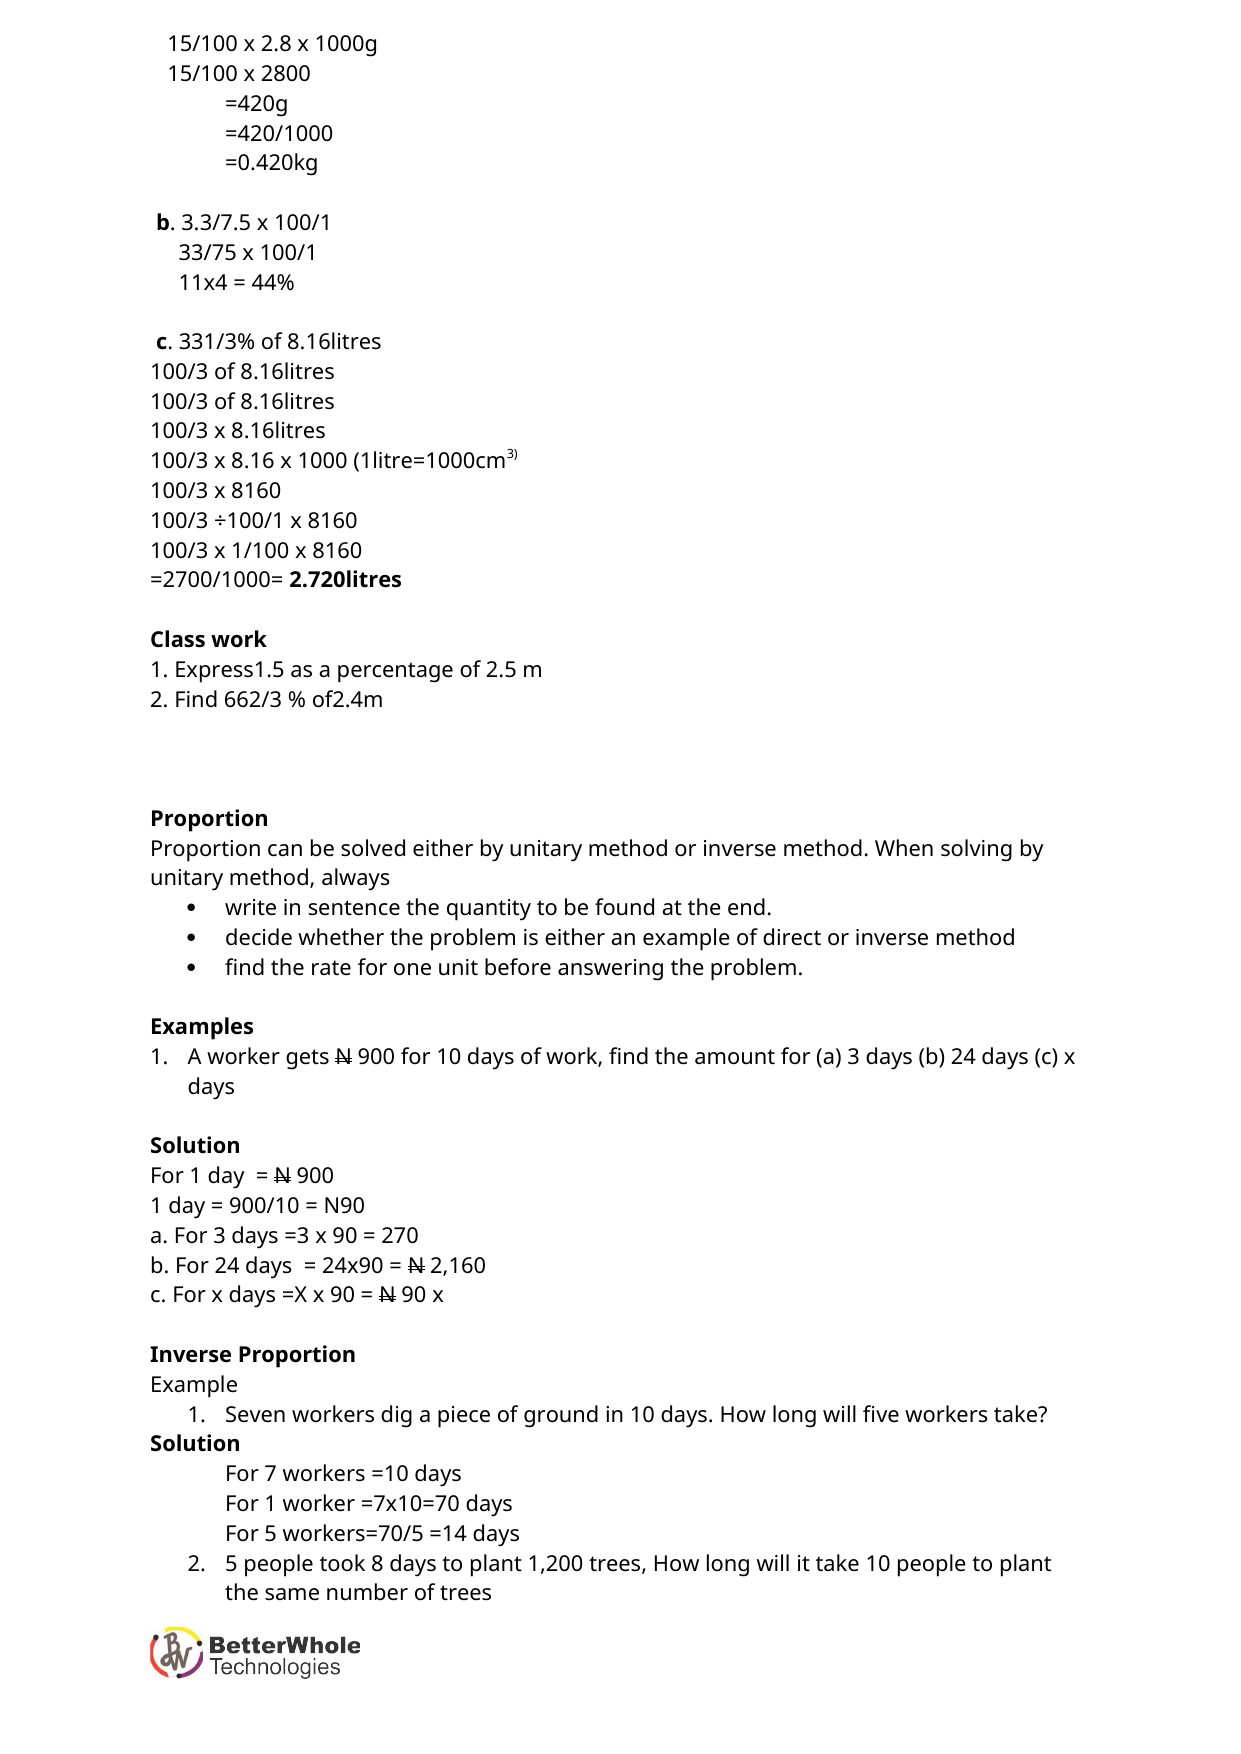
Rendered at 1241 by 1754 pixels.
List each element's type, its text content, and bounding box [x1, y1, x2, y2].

text Proportion can be solved either by unitary method or inverse method. When solving by unitary method, always [150, 832, 1090, 892]
list Seven workers dig a piece of ground in 10 days. How long will five workers take? [187, 1398, 1090, 1428]
text =2700/1000= 2.720litres [150, 564, 1090, 594]
text Class work [150, 624, 1090, 654]
text 100/3 x 8.16litres [150, 415, 1090, 445]
text 100/3 of 8.16litres [150, 356, 1090, 386]
text Examples [150, 1011, 1090, 1041]
text 100/3 x 1/100 x 8160 [150, 534, 1090, 564]
text 100/3 ÷100/1 x 8160 [150, 505, 1090, 534]
text =0.420kg [150, 147, 1090, 177]
text 1. Express1.5 as a percentage of 2.5 m [150, 654, 1090, 683]
text For 1 worker =7x10=70 days [150, 1488, 1090, 1518]
text Solution [150, 1428, 1090, 1458]
text 33/75 x 100/1 [150, 237, 1090, 266]
text Inverse Proportion [150, 1339, 1090, 1369]
list find the rate for one unit before answering the problem. [187, 952, 1090, 981]
text 100/3 x 8160 [150, 475, 1090, 505]
list A worker gets N 900 for 10 days of work, find the amount for (a) 3 days (b) 24 days (c) x days [150, 1041, 1090, 1101]
text b. 3.3/7.5 x 100/1 [150, 207, 1090, 237]
text Solution [150, 1130, 1090, 1160]
text For 1 day = N 900 [150, 1160, 1090, 1190]
text 2. Find 662/3 % of2.4m [150, 683, 1090, 713]
text Example [150, 1369, 1090, 1398]
text 15/100 x 2800 [150, 58, 1090, 88]
text For 7 workers =10 days [150, 1458, 1090, 1488]
text 100/3 x 8.16 x 1000 (1litre=1000cm3) [150, 445, 1090, 475]
list decide whether the problem is either an example of direct or inverse method [187, 922, 1090, 952]
picture [150, 1627, 360, 1679]
text =420g [150, 88, 1090, 117]
text c. 331/3% of 8.16litres [150, 326, 1090, 356]
text For 5 workers=70/5 =14 days [150, 1518, 1090, 1547]
text 11x4 = 44% [150, 266, 1090, 296]
list 5 people took 8 days to plant 1,200 trees, How long will it take 10 people to plant the same number of trees [187, 1547, 1090, 1607]
text b. For 24 days = 24x90 = N 2,160 [150, 1249, 1090, 1279]
text 15/100 x 2.8 x 1000g [150, 28, 1090, 58]
text =420/1000 [150, 117, 1090, 147]
text Proportion [150, 803, 1090, 832]
text a. For 3 days =3 x 90 = 270 [150, 1220, 1090, 1249]
text 1 day = 900/10 = N90 [150, 1190, 1090, 1220]
text c. For x days =X x 90 = N 90 x [150, 1279, 1090, 1309]
text 100/3 of 8.16litres [150, 386, 1090, 415]
list write in sentence the quantity to be found at the end. [187, 892, 1090, 922]
